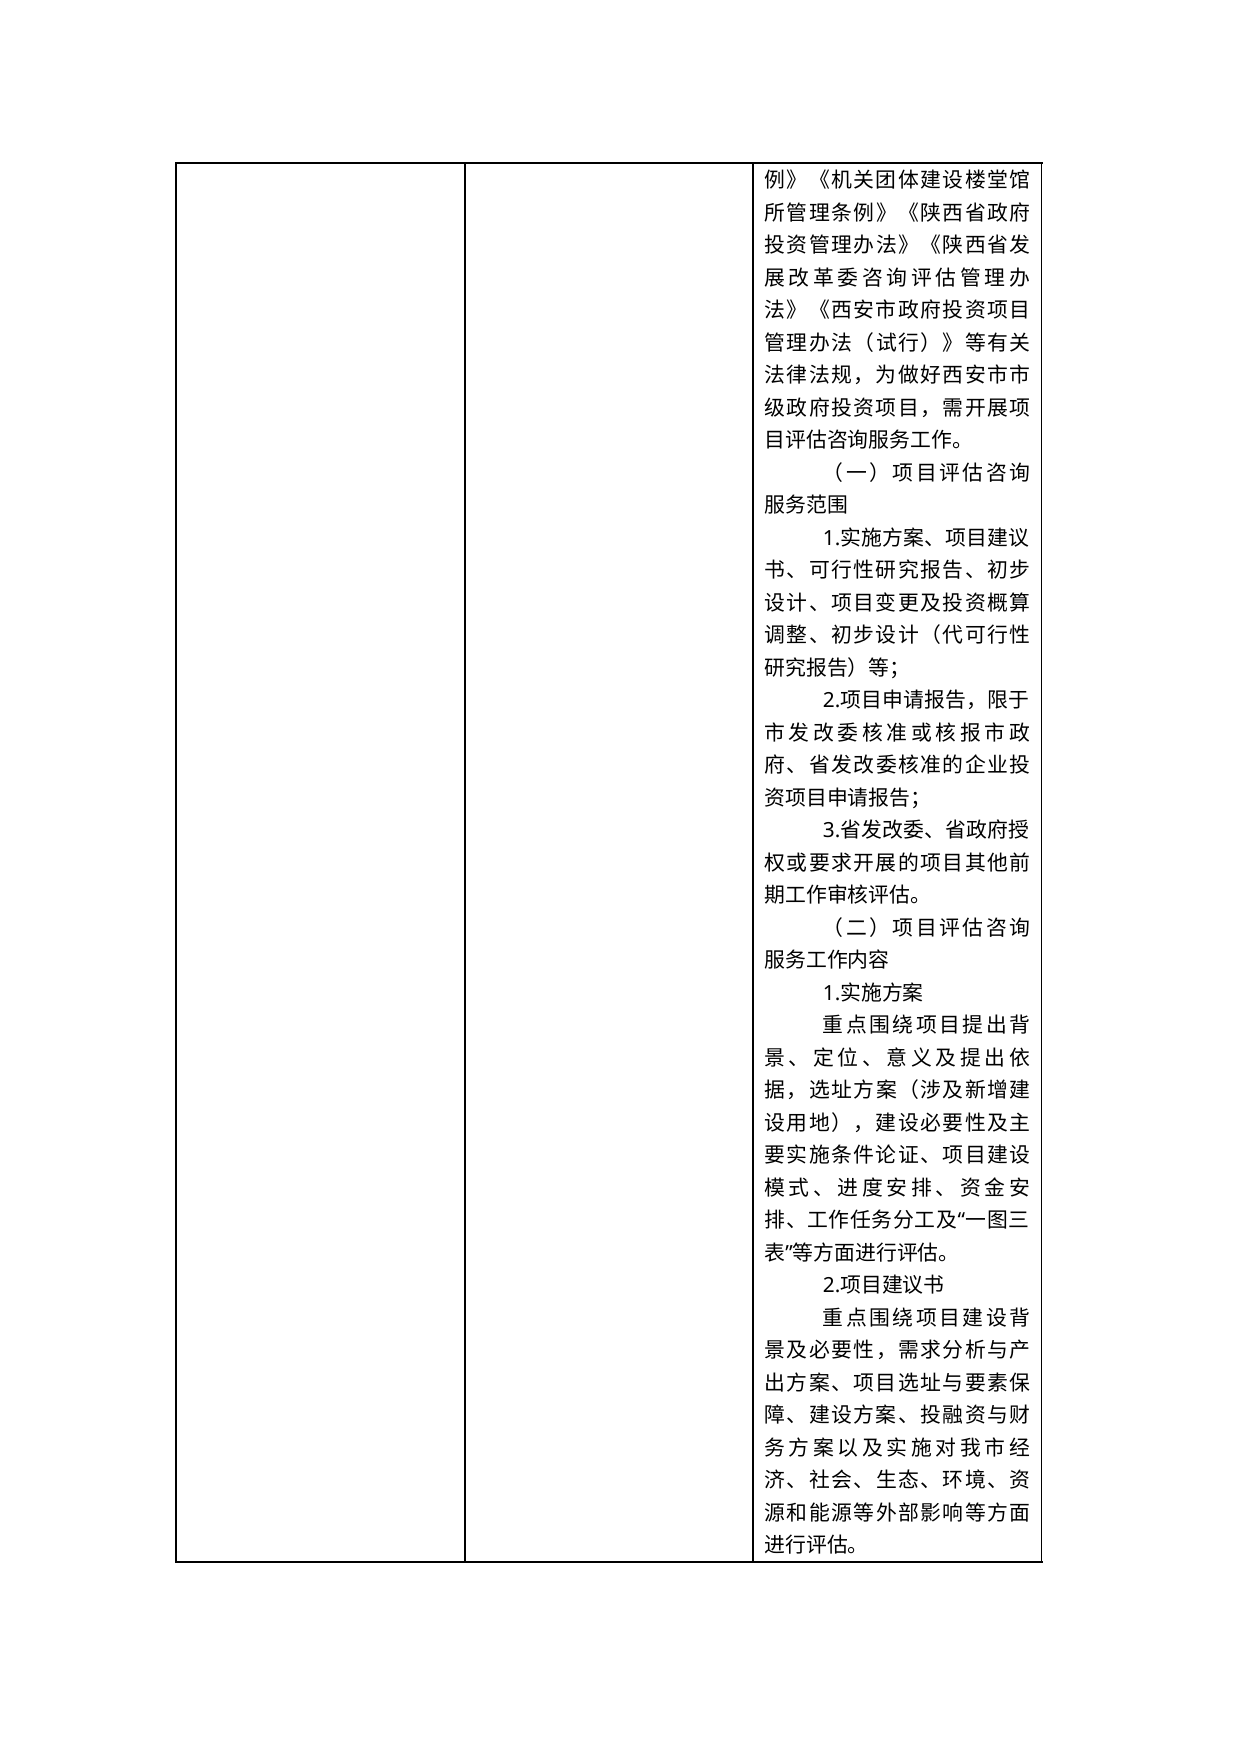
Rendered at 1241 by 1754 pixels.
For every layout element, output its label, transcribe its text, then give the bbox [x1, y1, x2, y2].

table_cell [754, 164, 1041, 1561]
table_cell ★ [466, 164, 752, 1561]
table_cell 2 [177, 164, 464, 1561]
